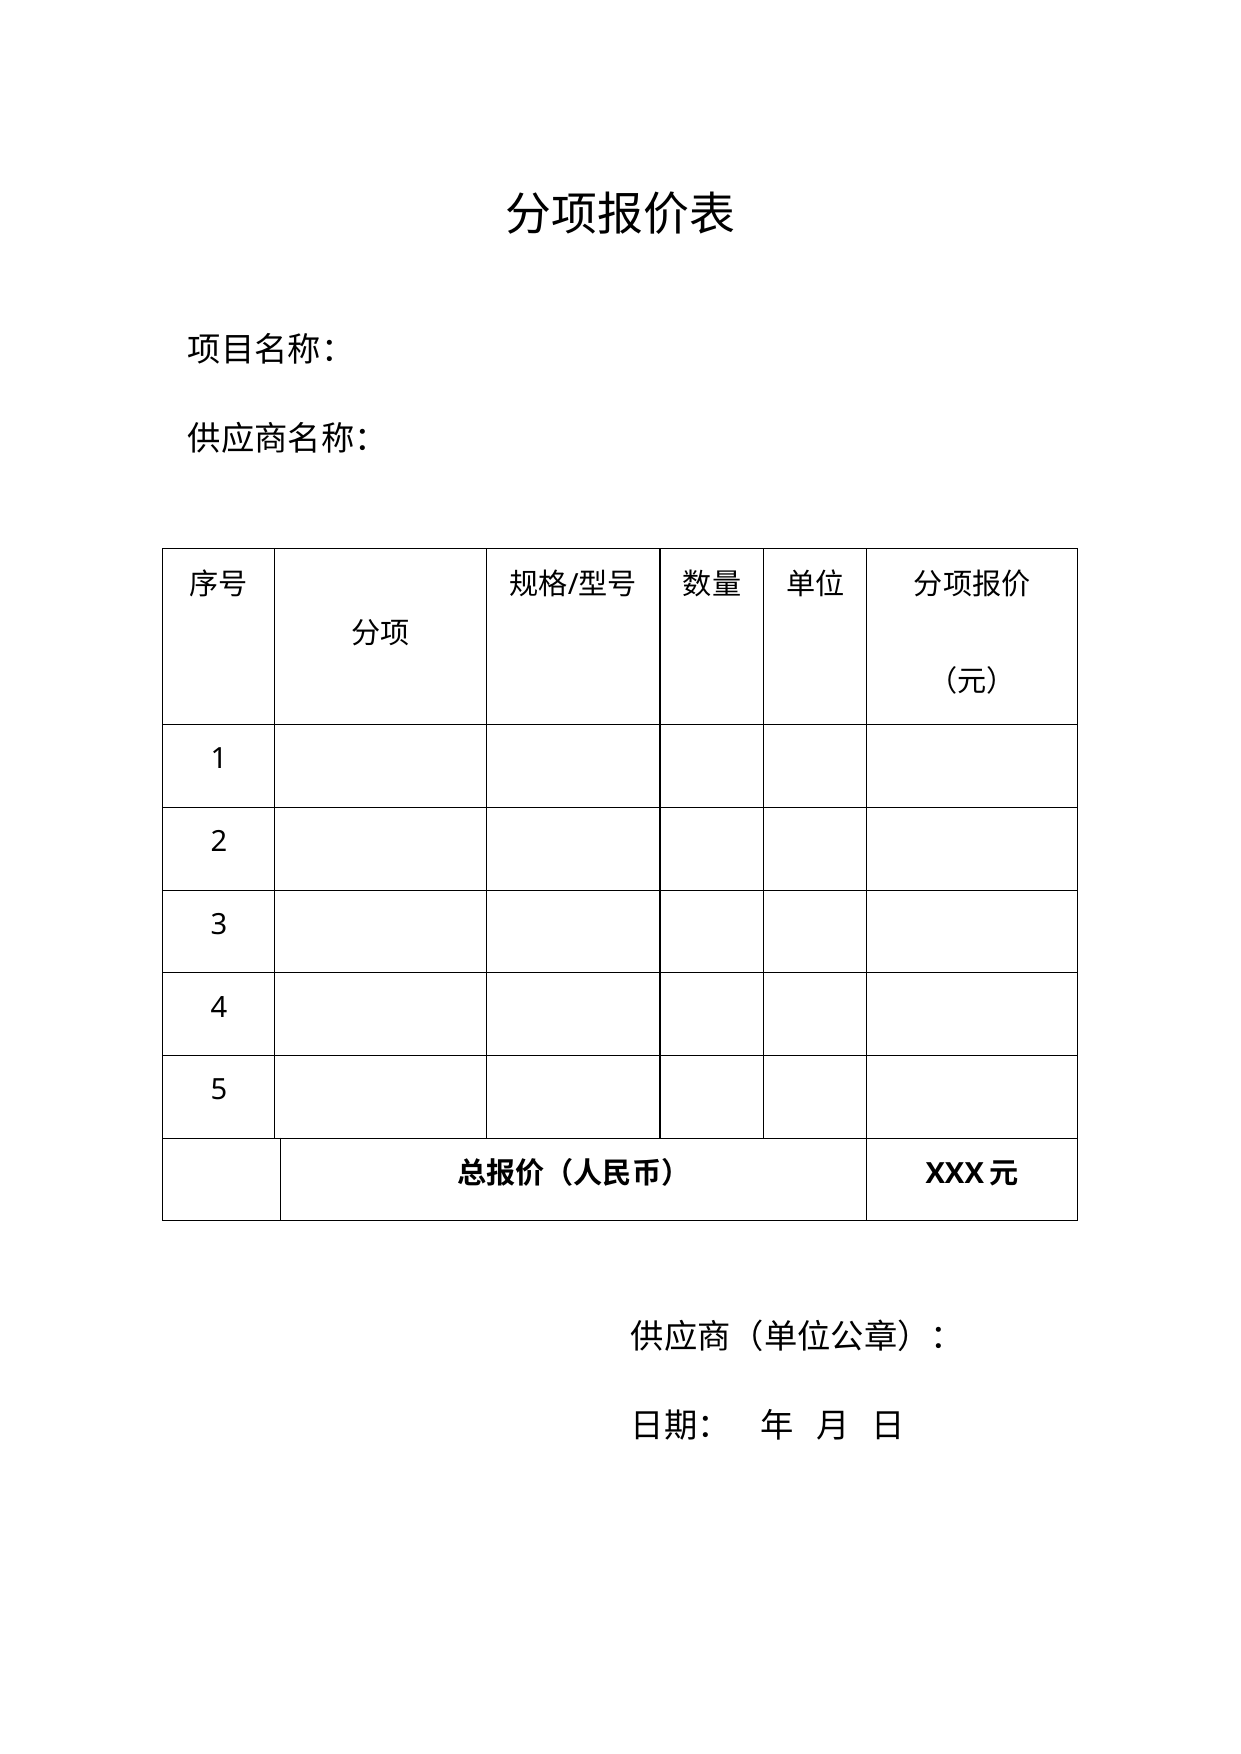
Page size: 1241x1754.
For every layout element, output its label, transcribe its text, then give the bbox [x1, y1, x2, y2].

table_cell [764, 725, 866, 807]
table_header 序号 [163, 549, 274, 724]
text 供应商（单位公章）： [631, 1301, 1053, 1366]
table_header 分项报价（元） [867, 549, 1077, 724]
table_cell [661, 808, 763, 889]
table_cell [661, 1056, 763, 1138]
table_cell [275, 808, 486, 889]
table_cell 5 [163, 1056, 274, 1138]
table_cell 3 [163, 891, 274, 972]
table_cell 2 [163, 808, 274, 889]
table_cell [867, 808, 1077, 889]
text 项目名称： [187, 315, 1053, 380]
table_cell [764, 1056, 866, 1138]
table_cell [661, 725, 763, 807]
text 分项报价表 [187, 162, 1053, 259]
table_cell [764, 973, 866, 1055]
table_cell 1 [163, 725, 274, 807]
table_header 数量 [661, 549, 763, 724]
table_cell [487, 808, 659, 889]
table_cell [867, 725, 1077, 807]
text 供应商名称： [187, 404, 1053, 469]
table_cell [275, 1056, 486, 1138]
table_cell [764, 808, 866, 889]
table_cell [661, 891, 763, 972]
table_cell [867, 891, 1077, 972]
table_cell [163, 1139, 280, 1220]
table_cell XXX元 [867, 1139, 1077, 1220]
table_cell [275, 725, 486, 807]
table_cell 4 [163, 973, 274, 1055]
table_cell [487, 891, 659, 972]
table_cell 总报价（人民币） [281, 1139, 866, 1220]
table_cell [487, 725, 659, 807]
table_header 规格/型号 [487, 549, 659, 724]
table_header 单位 [764, 549, 866, 724]
table_cell [487, 973, 659, 1055]
table_cell [764, 891, 866, 972]
table_cell [661, 973, 763, 1055]
table_cell [275, 973, 486, 1055]
table_cell [867, 1056, 1077, 1138]
table_cell [275, 891, 486, 972]
table_header 分项 [275, 549, 486, 724]
table_cell [487, 1056, 659, 1138]
text 日期： 年 月 日 [631, 1390, 1053, 1455]
table_cell [867, 973, 1077, 1055]
